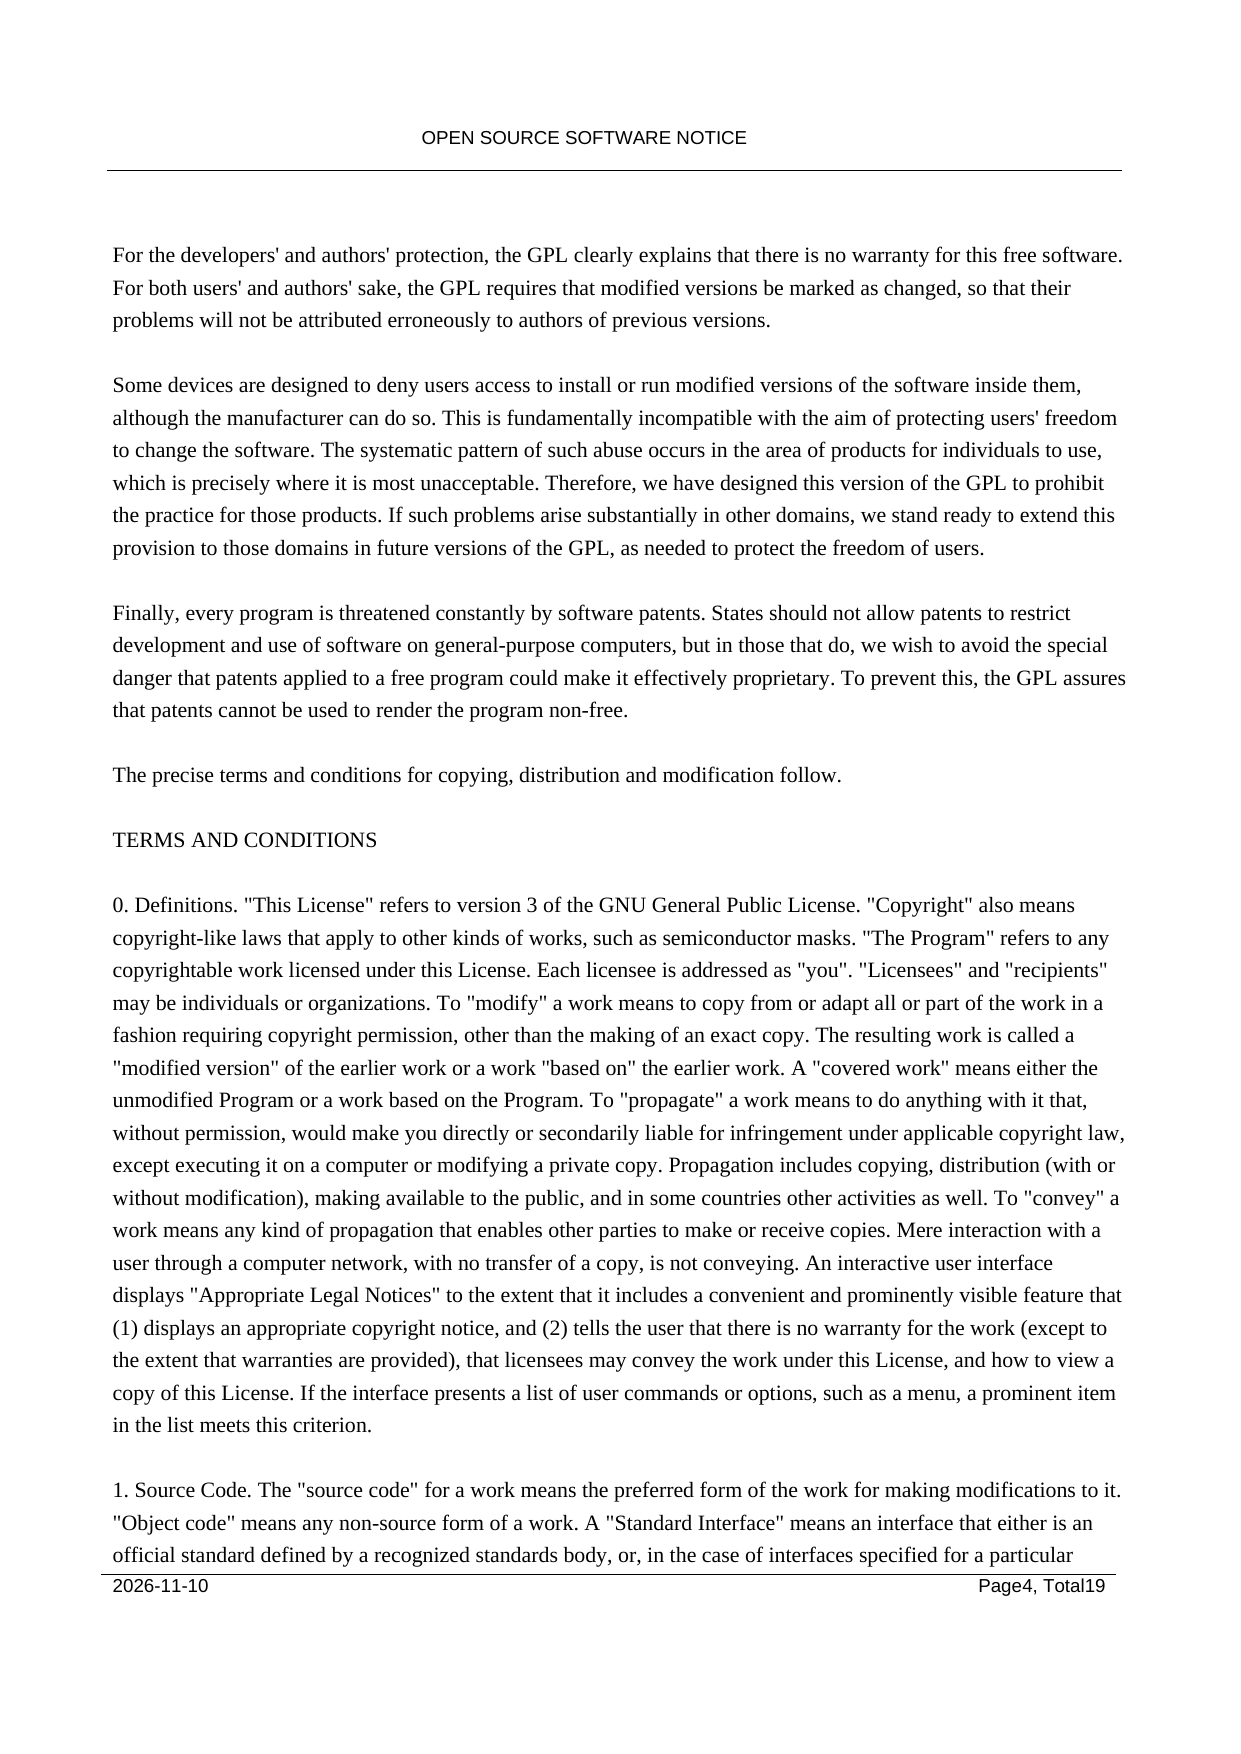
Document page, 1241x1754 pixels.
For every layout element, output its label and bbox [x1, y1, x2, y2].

text [112, 206, 1128, 1571]
